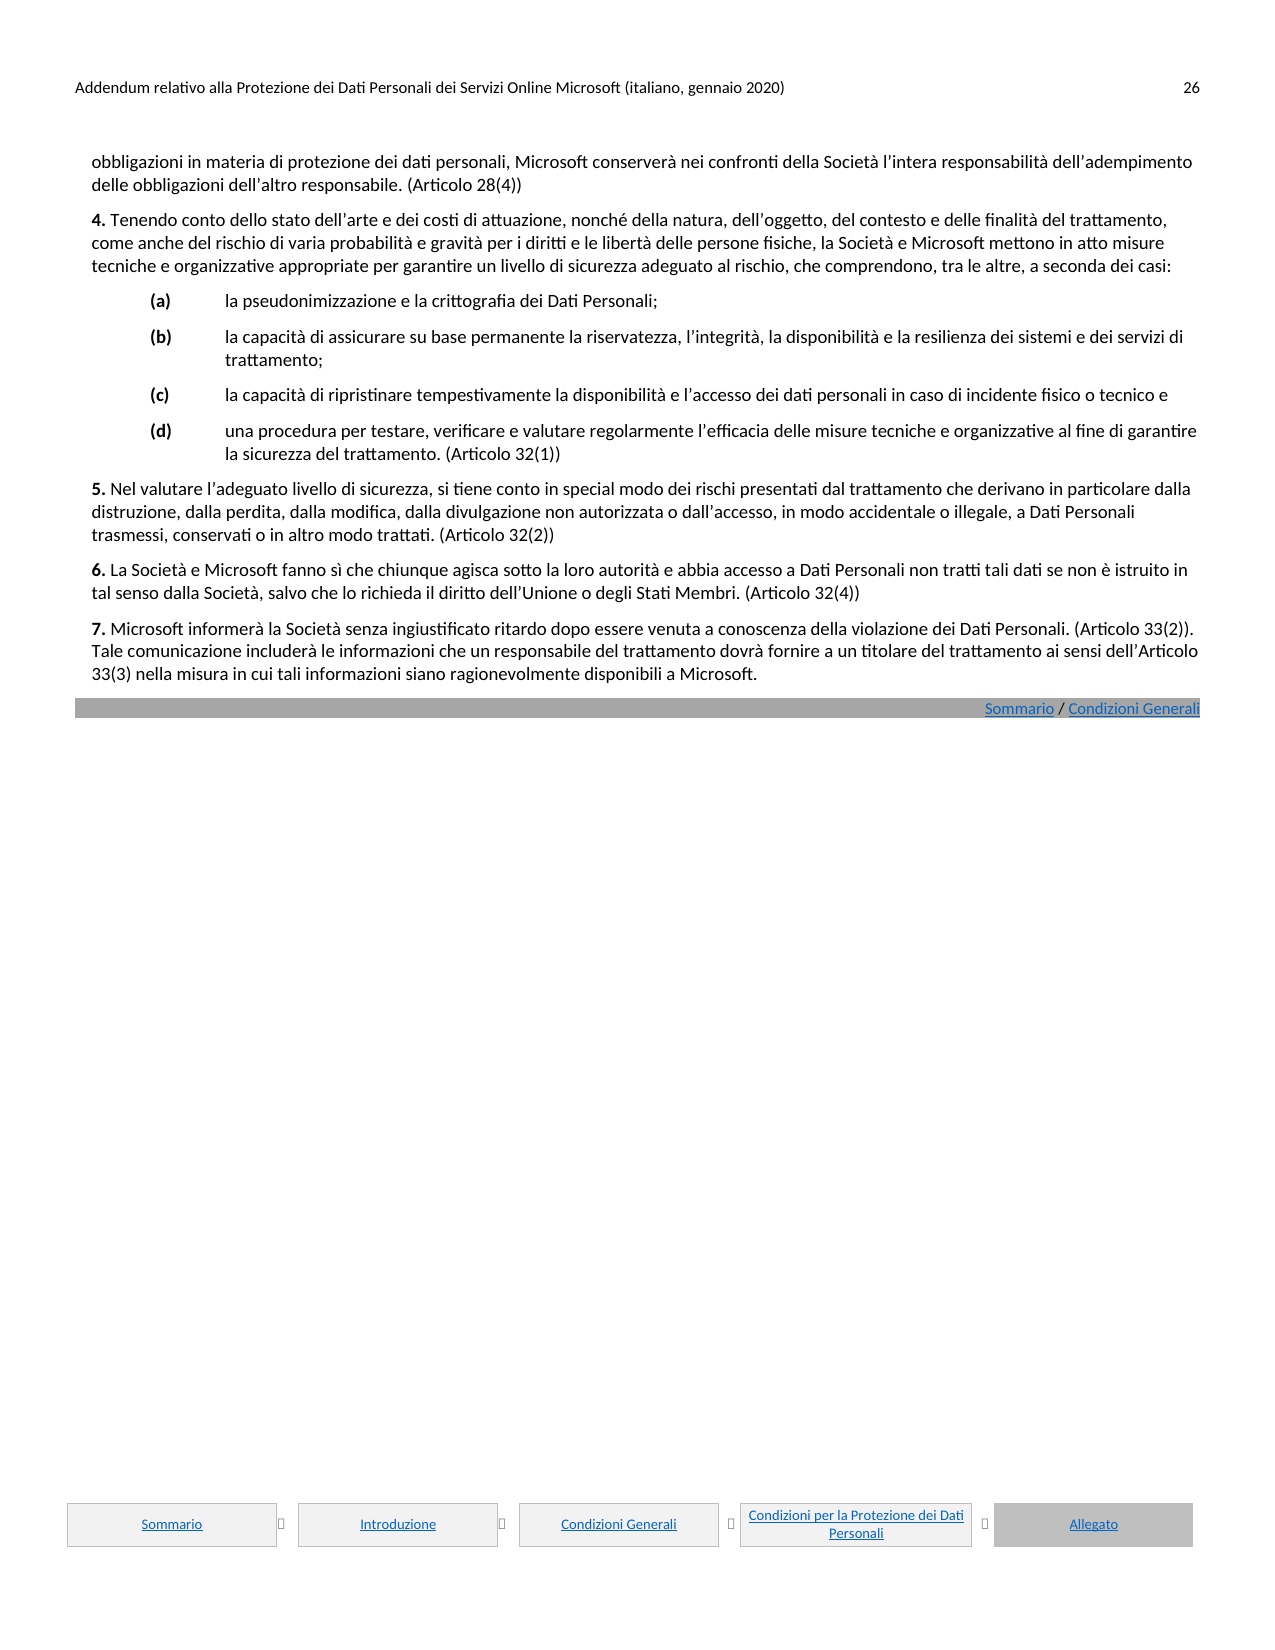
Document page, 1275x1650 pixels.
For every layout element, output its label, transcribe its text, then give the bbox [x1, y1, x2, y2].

list 7. Microsoft informerà la Società senza ingiustificato ritardo dopo essere venuta a conoscenza della violazione dei Dati Personali. (Articolo 33(2)). Tale comunicazione includerà le informazioni che un responsabile del trattamento dovrà fornire a un titolare del trattamento ai sensi dell’Articolo 33(3) nella misura in cui tali informazioni siano ragionevolmente disponibili a Microsoft. [91, 617, 1200, 685]
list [91, 150, 1200, 196]
list 4. Tenendo conto dello stato dell’arte e dei costi di attuazione, nonché della natura, dell’oggetto, del contesto e delle finalità del trattamento, come anche del rischio di varia probabilità e gravità per i diritti e le libertà delle persone fisiche, la Società e Microsoft mettono in atto misure tecniche e organizzative appropriate per garantire un livello di sicurezza adeguato al rischio, che comprendono, tra le altre, a seconda dei casi: [91, 208, 1200, 277]
list (c) la capacità di ripristinare tempestivamente la disponibilità e l’accesso dei dati personali in caso di incidente fisico o tecnico e [150, 383, 1200, 406]
list 6. La Società e Microsoft fanno sì che chiunque agisca sotto la loro autorità e abbia accesso a Dati Personali non tratti tali dati se non è istruito in tal senso dalla Società, salvo che lo richieda il diritto dell’Unione o degli Stati Membri. (Articolo 32(4)) [91, 558, 1200, 604]
list (b) la capacità di assicurare su base permanente la riservatezza, l’integrità, la disponibilità e la resilienza dei sistemi e dei servizi di trattamento; [150, 325, 1200, 371]
list 5. Nel valutare l’adeguato livello di sicurezza, si tiene conto in special modo dei rischi presentati dal trattamento che derivano in particolare dalla distruzione, dalla perdita, dalla modifica, dalla divulgazione non autorizzata o dall’accesso, in modo accidentale o illegale, a Dati Personali trasmessi, conservati o in altro modo trattati. (Articolo 32(2)) [91, 477, 1200, 546]
list Sommario / Condizioni Generali [75, 698, 1200, 718]
list (a) la pseudonimizzazione e la crittografia dei Dati Personali; [150, 289, 1200, 312]
list (d) una procedura per testare, verificare e valutare regolarmente l’efficacia delle misure tecniche e organizzative al fine di garantire la sicurezza del trattamento. (Articolo 32(1)) [150, 419, 1200, 464]
